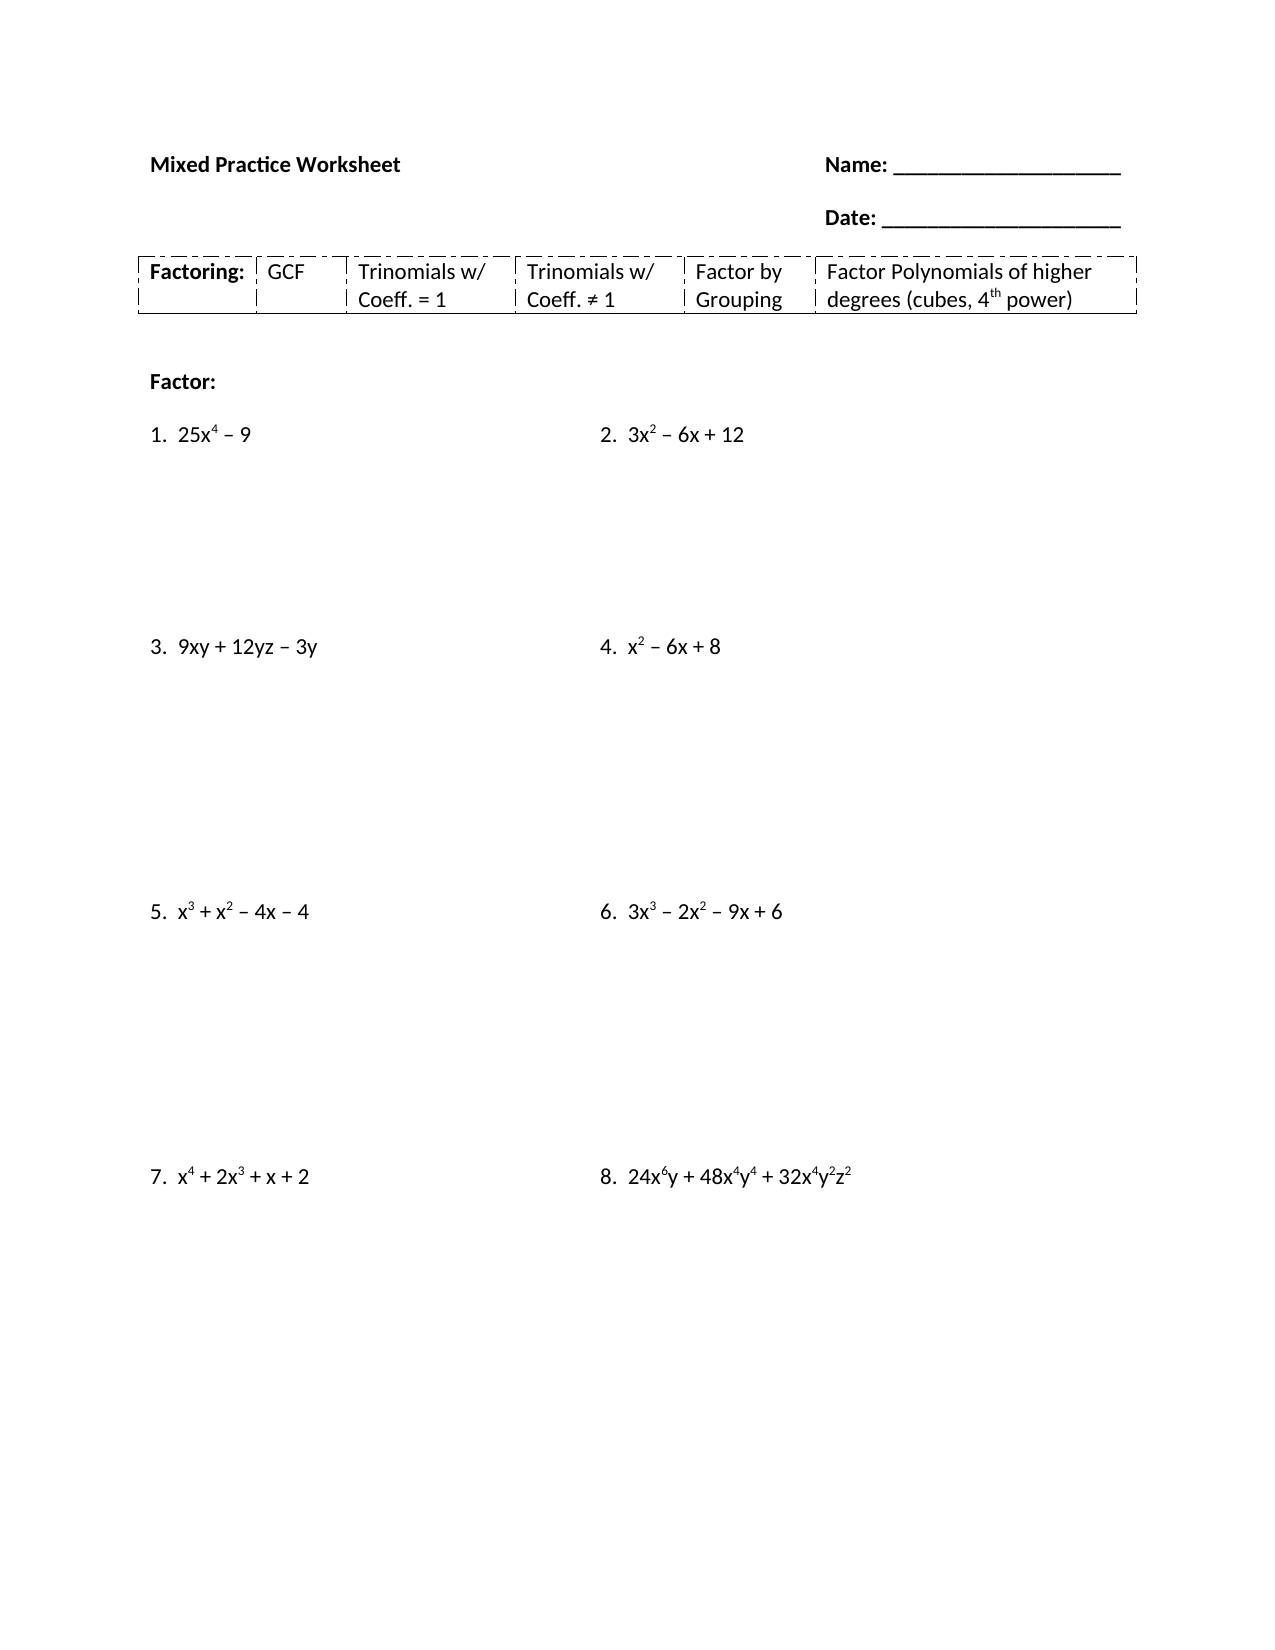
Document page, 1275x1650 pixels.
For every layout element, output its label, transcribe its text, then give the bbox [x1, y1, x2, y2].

text Mixed Practice Worksheet Name: ____________________ [150, 150, 1125, 178]
table_header Factor by Grouping [684, 256, 816, 313]
table_header Trinomials w/ Coeff. = 1 [347, 256, 516, 313]
text Date: _____________________ [150, 203, 1125, 231]
table_header Factoring: [139, 256, 256, 313]
table_header Trinomials w/ Coeff. ≠ 1 [516, 256, 684, 313]
text 7. x4 + 2x3 + x + 2 8. 24x6y + 48x4y4 + 32x4y2z2 [150, 1162, 1125, 1191]
table_header Factor Polynomials of higher degrees (cubes, 4th power) [816, 256, 1136, 313]
text 3. 9xy + 12yz – 3y 4. x2 – 6x + 8 [150, 632, 1125, 660]
text 1. 25x4 – 9 2. 3x2 – 6x + 12 [150, 420, 1125, 448]
table_header GCF [256, 256, 347, 313]
text 5. x3 + x2 – 4x – 4 6. 3x3 – 2x2 – 9x + 6 [150, 897, 1125, 925]
text Factor: [150, 367, 1125, 395]
